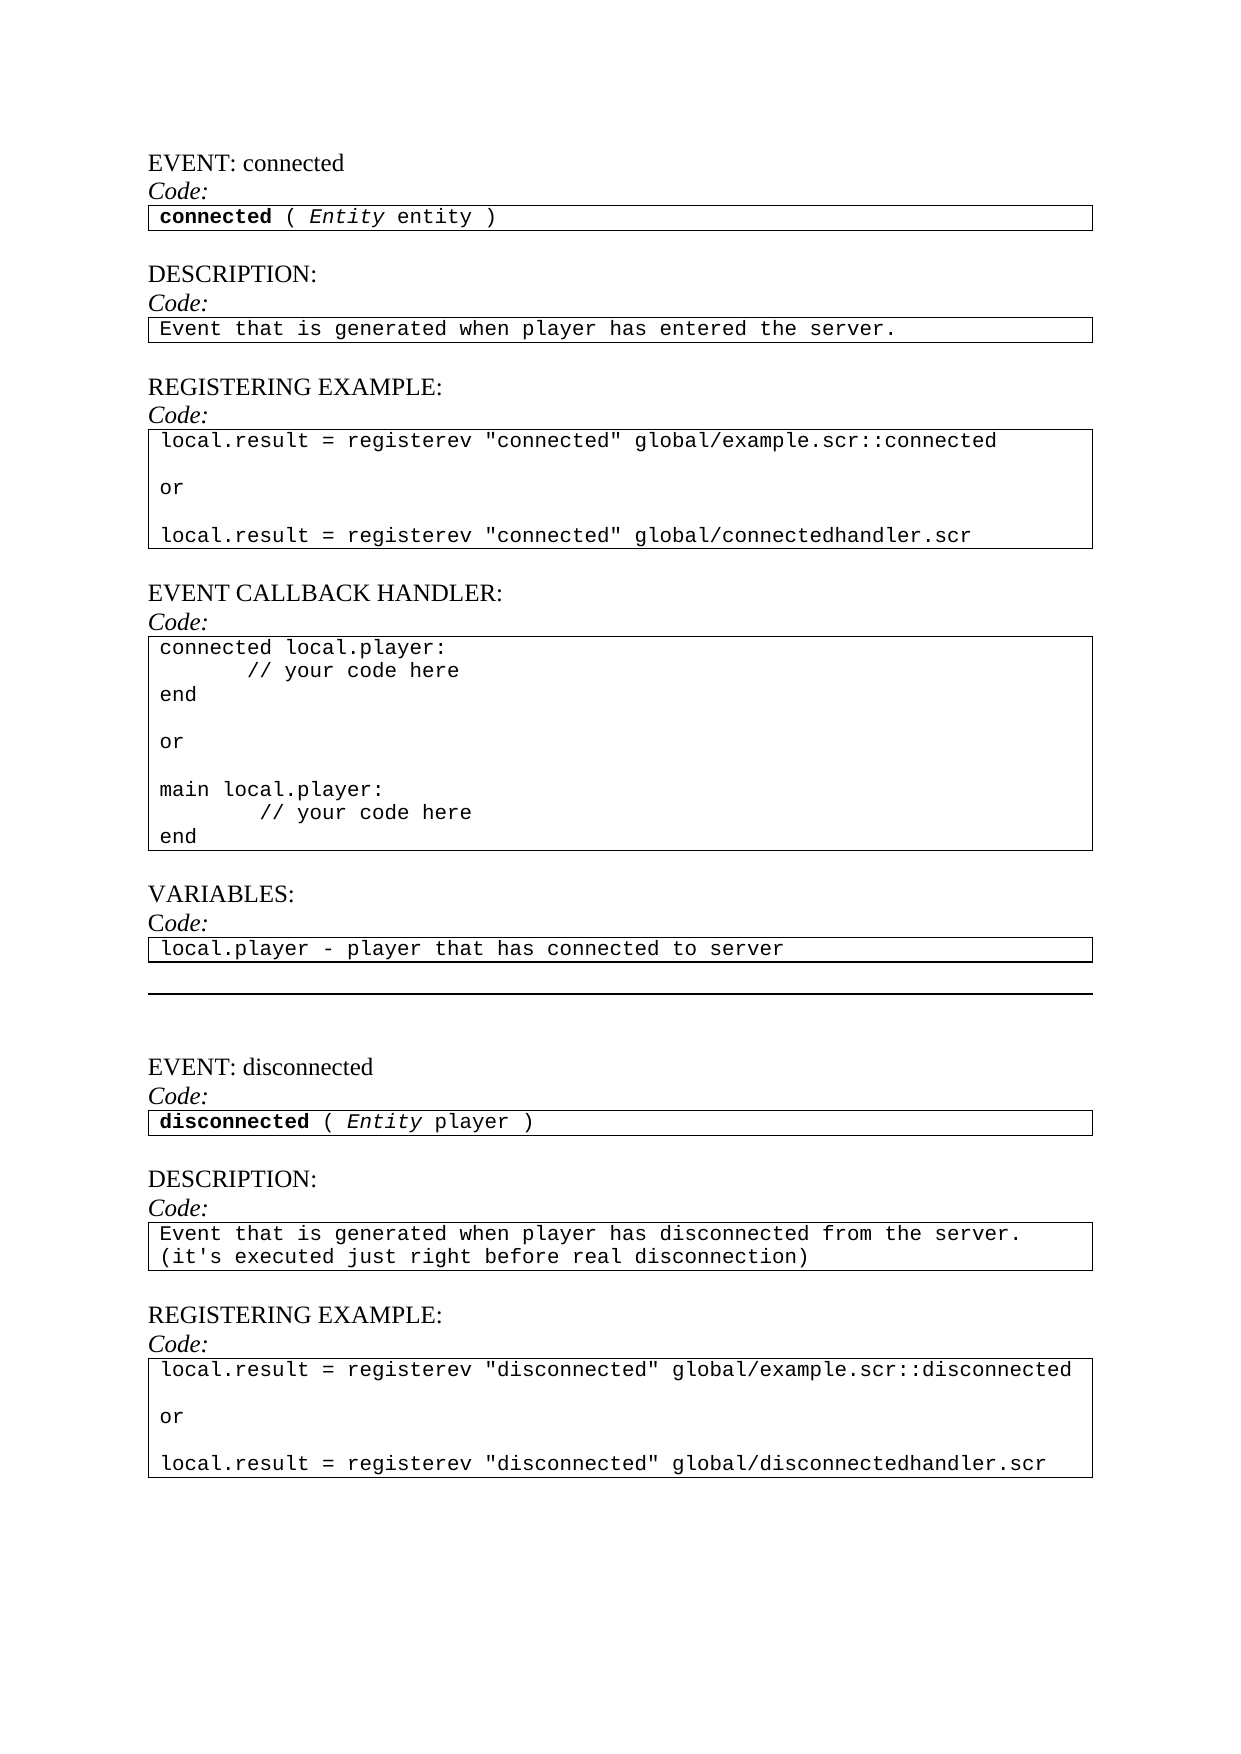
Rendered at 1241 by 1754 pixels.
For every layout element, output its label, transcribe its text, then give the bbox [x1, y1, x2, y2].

text Code: [148, 1329, 1093, 1357]
text REGISTERING EXAMPLE: [148, 372, 1093, 400]
text Code: [148, 176, 1093, 205]
table_header local.player - player that has connected to server [149, 938, 1092, 961]
text Code: [148, 607, 1093, 636]
text DESCRIPTION: [148, 1164, 1093, 1193]
text DESCRIPTION: [148, 259, 1093, 288]
text Code: [148, 400, 1093, 429]
text Code: [148, 288, 1093, 317]
text REGISTERING EXAMPLE: [148, 1300, 1093, 1329]
text Code: [148, 1193, 1093, 1222]
table_header connected ( Entity entity ) [149, 206, 1092, 230]
text EVENT CALLBACK HANDLER: [148, 578, 1093, 607]
table_header disconnected ( Entity player ) [149, 1111, 1092, 1134]
text EVENT: connected [148, 148, 1093, 176]
table_header Event that is generated when player has disconnected from the server. (it's executed just right before real disconnection) [149, 1223, 1092, 1270]
text Code: [148, 908, 1093, 937]
table_header local.result = registerev "disconnected" global/example.scr::disconnected or local.result = registerev "disconnected" global/disconnectedhandler.scr [149, 1359, 1092, 1477]
table_header Event that is generated when player has entered the server. [149, 318, 1092, 342]
table_header local.result = registerev "connected" global/example.scr::connected or local.result = registerev "connected" global/connectedhandler.scr [149, 430, 1092, 548]
text EVENT: disconnected [148, 1024, 1093, 1081]
text Code: [148, 1081, 1093, 1110]
text VARIABLES: [148, 879, 1093, 908]
table_header connected local.player: // your code here end or main local.player: // your code here end [149, 637, 1092, 849]
